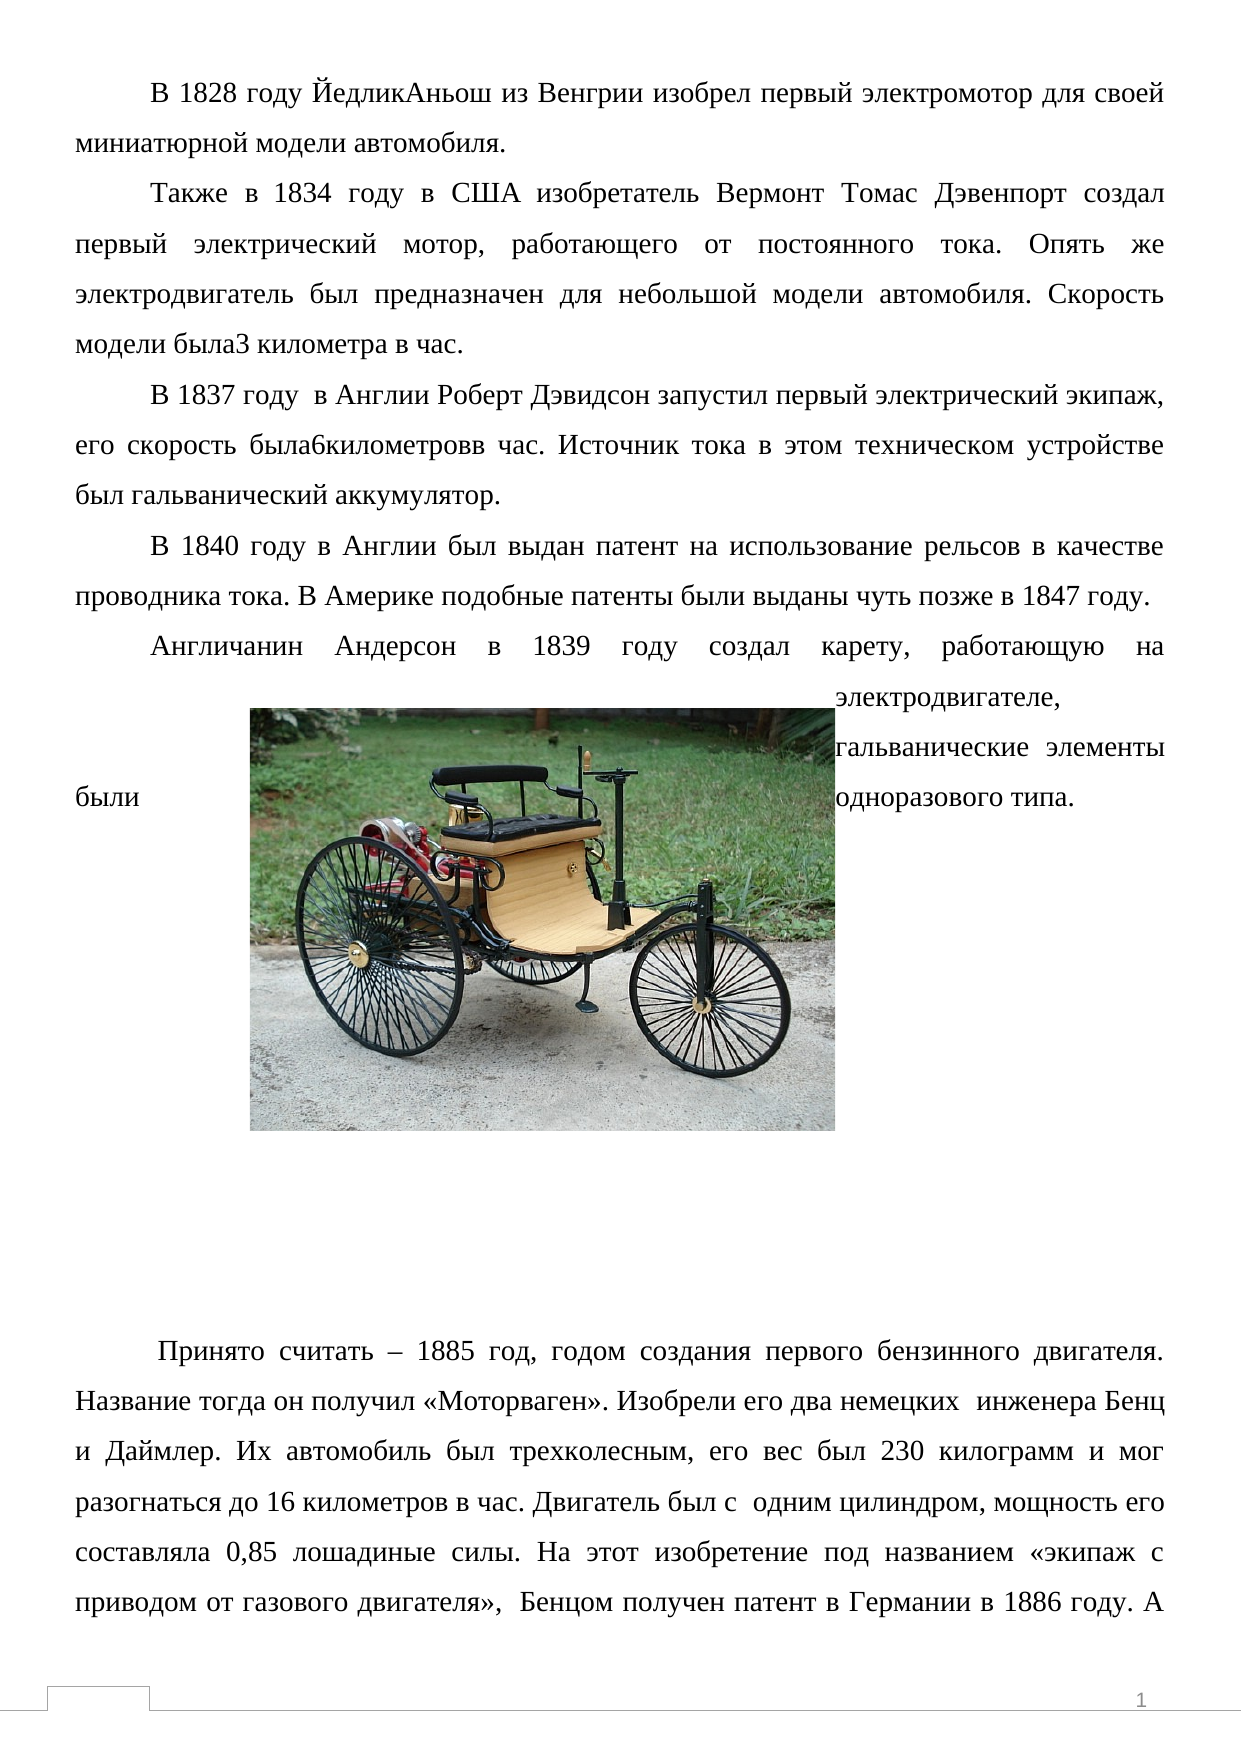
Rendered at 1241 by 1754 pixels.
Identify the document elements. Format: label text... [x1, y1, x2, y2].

text В 1840 году в Англии был выдан патент на использование рельсов в качестве проводника тока. В Америке подобные патенты были выданы чуть позже в 1847 году. [75, 528, 1165, 612]
text Также в 1834 году в США изобретатель Вермонт Томас Дэвенпорт создал первый электрический мотор, работающего от постоянного тока. Опять же электродвигатель был предназначен для небольшой модели автомобиля. Скорость модели была3 километра в час. [75, 176, 1165, 360]
text Англичанин Андерсон в 1839 году создал карету, работающую на электродвигателе, гальванические элементы были одноразового типа. [75, 628, 1165, 813]
text В 1837 году в Англии Роберт Дэвидсон запустил первый электрический экипаж, его скорость была6километровв час. Источник тока в этом техническом устройстве был гальванический аккумулятор. [75, 377, 1165, 511]
picture [249, 708, 836, 1131]
text В 1828 году ЙедликАньош из Венгрии изобрел первый электромотор для своей миниатюрной модели автомобиля. [75, 75, 1165, 159]
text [75, 1333, 1165, 1618]
